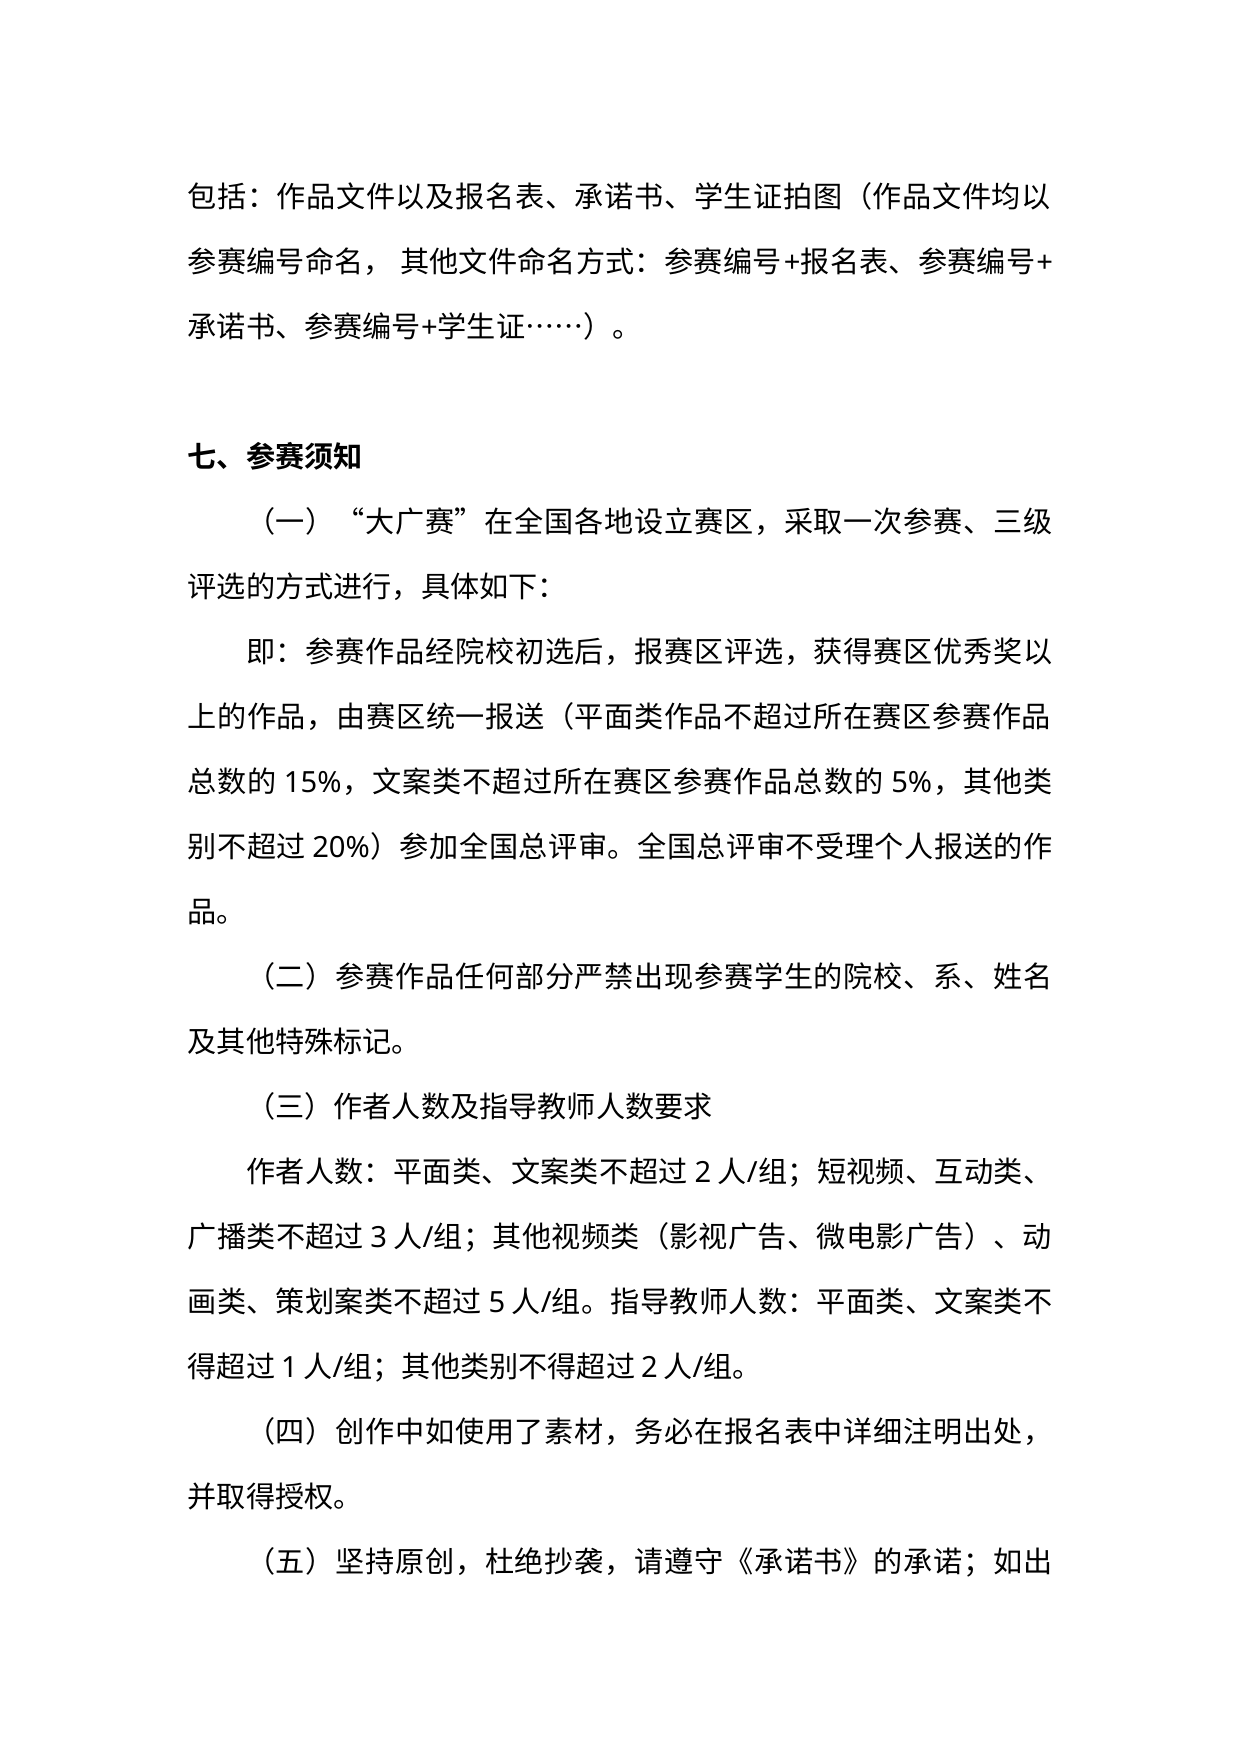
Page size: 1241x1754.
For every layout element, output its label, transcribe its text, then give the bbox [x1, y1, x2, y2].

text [187, 1527, 1053, 1592]
text （三）作者人数及指导教师人数要求 [187, 1072, 1053, 1137]
text （二）参赛作品任何部分严禁出现参赛学生的院校、系、姓名及其他特殊标记。 [187, 942, 1053, 1072]
text 作者人数：平面类、文案类不超过2人/组；短视频、互动类、广播类不超过3人/组；其他视频类（影视广告、微电影广告）、动画类、策划案类不超过5人/组。指导教师人数：平面类、文案类不得超过1人/组；其他类别不得超过2人/组。 [187, 1137, 1053, 1397]
text 七、参赛须知 [187, 422, 1053, 487]
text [187, 162, 1053, 357]
text （四）创作中如使用了素材，务必在报名表中详细注明出处，并取得授权。 [187, 1397, 1053, 1527]
text 即：参赛作品经院校初选后，报赛区评选，获得赛区优秀奖以上的作品，由赛区统一报送（平面类作品不超过所在赛区参赛作品总数的15%，文案类不超过所在赛区参赛作品总数的5%，其他类别不超过20%）参加全国总评审。全国总评审不受理个人报送的作品。 [187, 617, 1053, 942]
text （一）“大广赛”在全国各地设立赛区，采取一次参赛、三级评选的方式进行，具体如下： [187, 487, 1053, 617]
